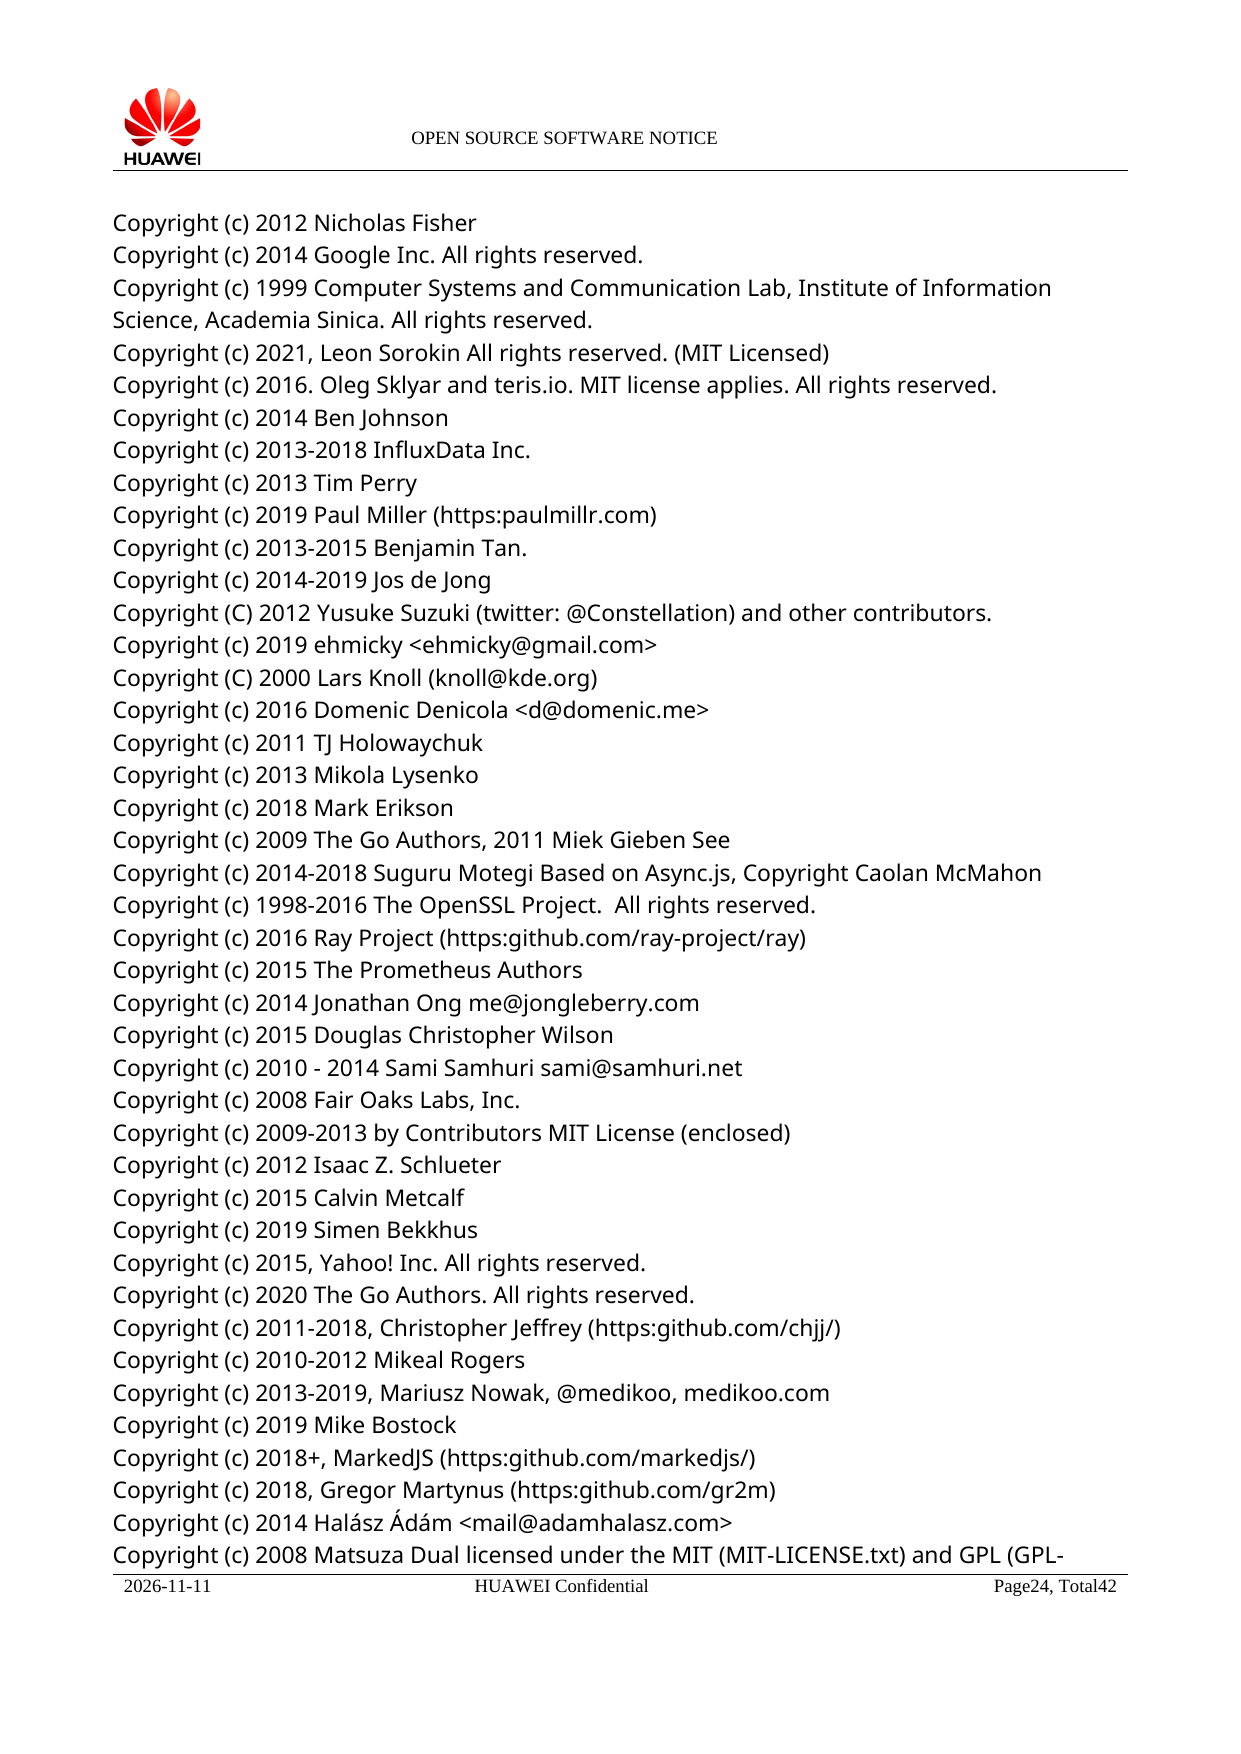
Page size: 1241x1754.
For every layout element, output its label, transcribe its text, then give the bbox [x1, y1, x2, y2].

picture [124, 88, 201, 165]
